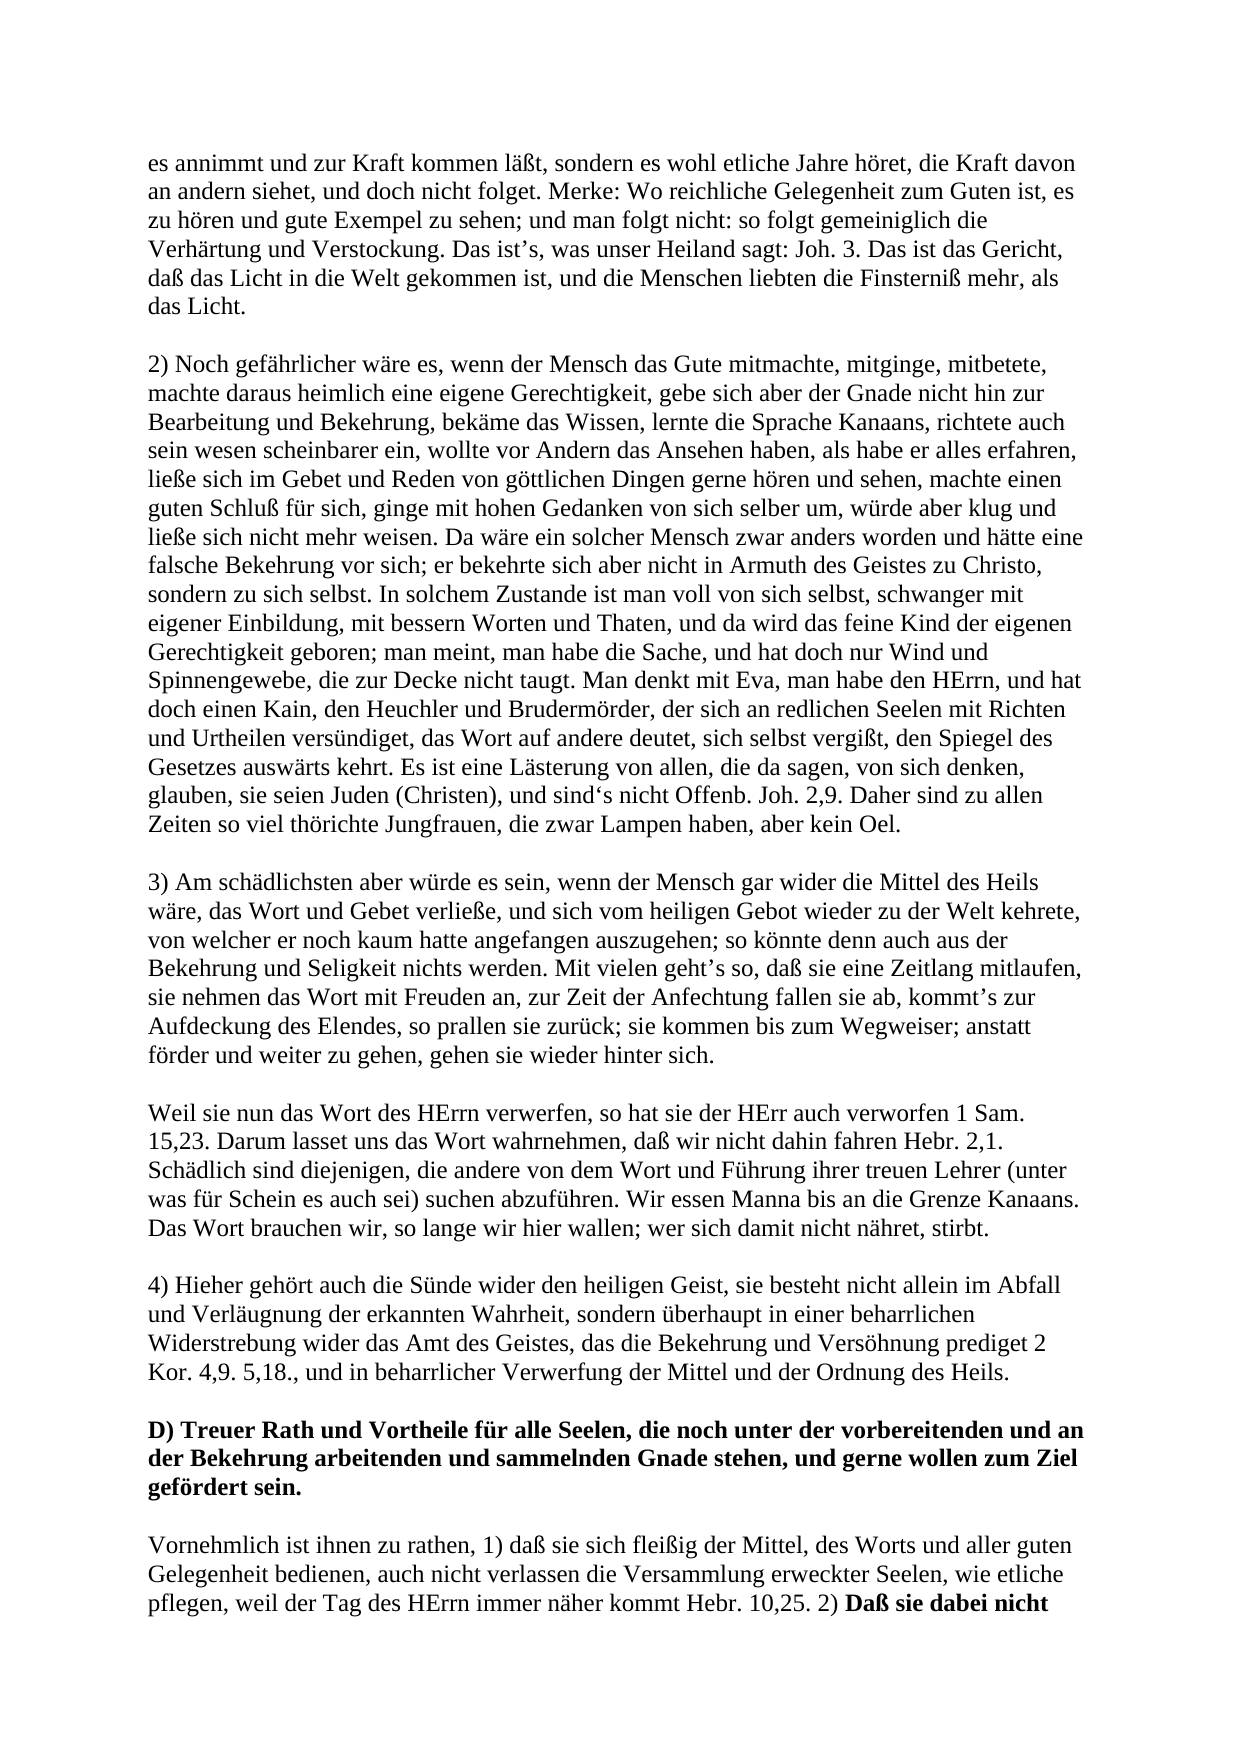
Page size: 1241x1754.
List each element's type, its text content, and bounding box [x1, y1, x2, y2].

text D) Treuer Rath und Vortheile für alle Seelen, die noch unter der vorbereitenden und an der Bekehrung arbeitenden und sammelnden Gnade stehen, und gerne wollen zum Ziel gefördert sein. [148, 1415, 1093, 1501]
text 3) Am schädlichsten aber würde es sein, wenn der Mensch gar wider die Mittel des Heils wäre, das Wort und Gebet verließe, und sich vom heiligen Gebot wieder zu der Welt kehrete, von welcher er noch kaum hatte angefangen auszugehen; so könnte denn auch aus der Bekehrung und Seligkeit nichts werden. Mit vielen geht’s so, daß sie eine Zeitlang mitlaufen, sie nehmen das Wort mit Freuden an, zur Zeit der Anfechtung fallen sie ab, kommt’s zur Aufdeckung des Elendes, so prallen sie zurück; sie kommen bis zum Wegweiser; anstatt förder und weiter zu gehen, gehen sie wieder hinter sich. [148, 867, 1093, 1068]
text 4) Hieher gehört auch die Sünde wider den heiligen Geist, sie besteht nicht allein im Abfall und Verläugnung der erkannten Wahrheit, sondern überhaupt in einer beharrlichen Widerstrebung wider das Amt des Geistes, das die Bekehrung und Versöhnung prediget 2 Kor. 4,9. 5,18., und in beharrlicher Verwerfung der Mittel und der Ordnung des Heils. [148, 1271, 1093, 1386]
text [148, 148, 1093, 320]
text Weil sie nun das Wort des HErrn verwerfen, so hat sie der HErr auch verworfen 1 Sam. 15,23. Darum lasset uns das Wort wahrnehmen, daß wir nicht dahin fahren Hebr. 2,1. Schädlich sind diejenigen, die andere von dem Wort und Führung ihrer treuen Lehrer (unter was für Schein es auch sei) suchen abzuführen. Wir essen Manna bis an die Grenze Kanaans. Das Wort brauchen wir, so lange wir hier wallen; wer sich damit nicht nähret, stirbt. [148, 1098, 1093, 1241]
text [148, 1530, 1093, 1616]
text 2) Noch gefährlicher wäre es, wenn der Mensch das Gute mitmachte, mitginge, mitbetete, machte daraus heimlich eine eigene Gerechtigkeit, gebe sich aber der Gnade nicht hin zur Bearbeitung und Bekehrung, bekäme das Wissen, lernte die Sprache Kanaans, richtete auch sein wesen scheinbarer ein, wollte vor Andern das Ansehen haben, als habe er alles erfahren, ließe sich im Gebet und Reden von göttlichen Dingen gerne hören und sehen, machte einen guten Schluß für sich, ginge mit hohen Gedanken von sich selber um, würde aber klug und ließe sich nicht mehr weisen. Da wäre ein solcher Mensch zwar anders worden und hätte eine falsche Bekehrung vor sich; er bekehrte sich aber nicht in Armuth des Geistes zu Christo, sondern zu sich selbst. In solchem Zustande ist man voll von sich selbst, schwanger mit eigener Einbildung, mit bessern Worten und Thaten, und da wird das feine Kind der eigenen Gerechtigkeit geboren; man meint, man habe die Sache, und hat doch nur Wind und Spinnengewebe, die zur Decke nicht taugt. Man denkt mit Eva, man habe den HErrn, und hat doch einen Kain, den Heuchler und Brudermörder, der sich an redlichen Seelen mit Richten und Urtheilen versündiget, das Wort auf andere deutet, sich selbst vergißt, den Spiegel des Gesetzes auswärts kehrt. Es ist eine Lästerung von allen, die da sagen, von sich denken, glauben, sie seien Juden (Christen), und sind‘s nicht Offenb. Joh. 2,9. Daher sind zu allen Zeiten so viel thörichte Jungfrauen, die zwar Lampen haben, aber kein Oel. [148, 349, 1093, 838]
